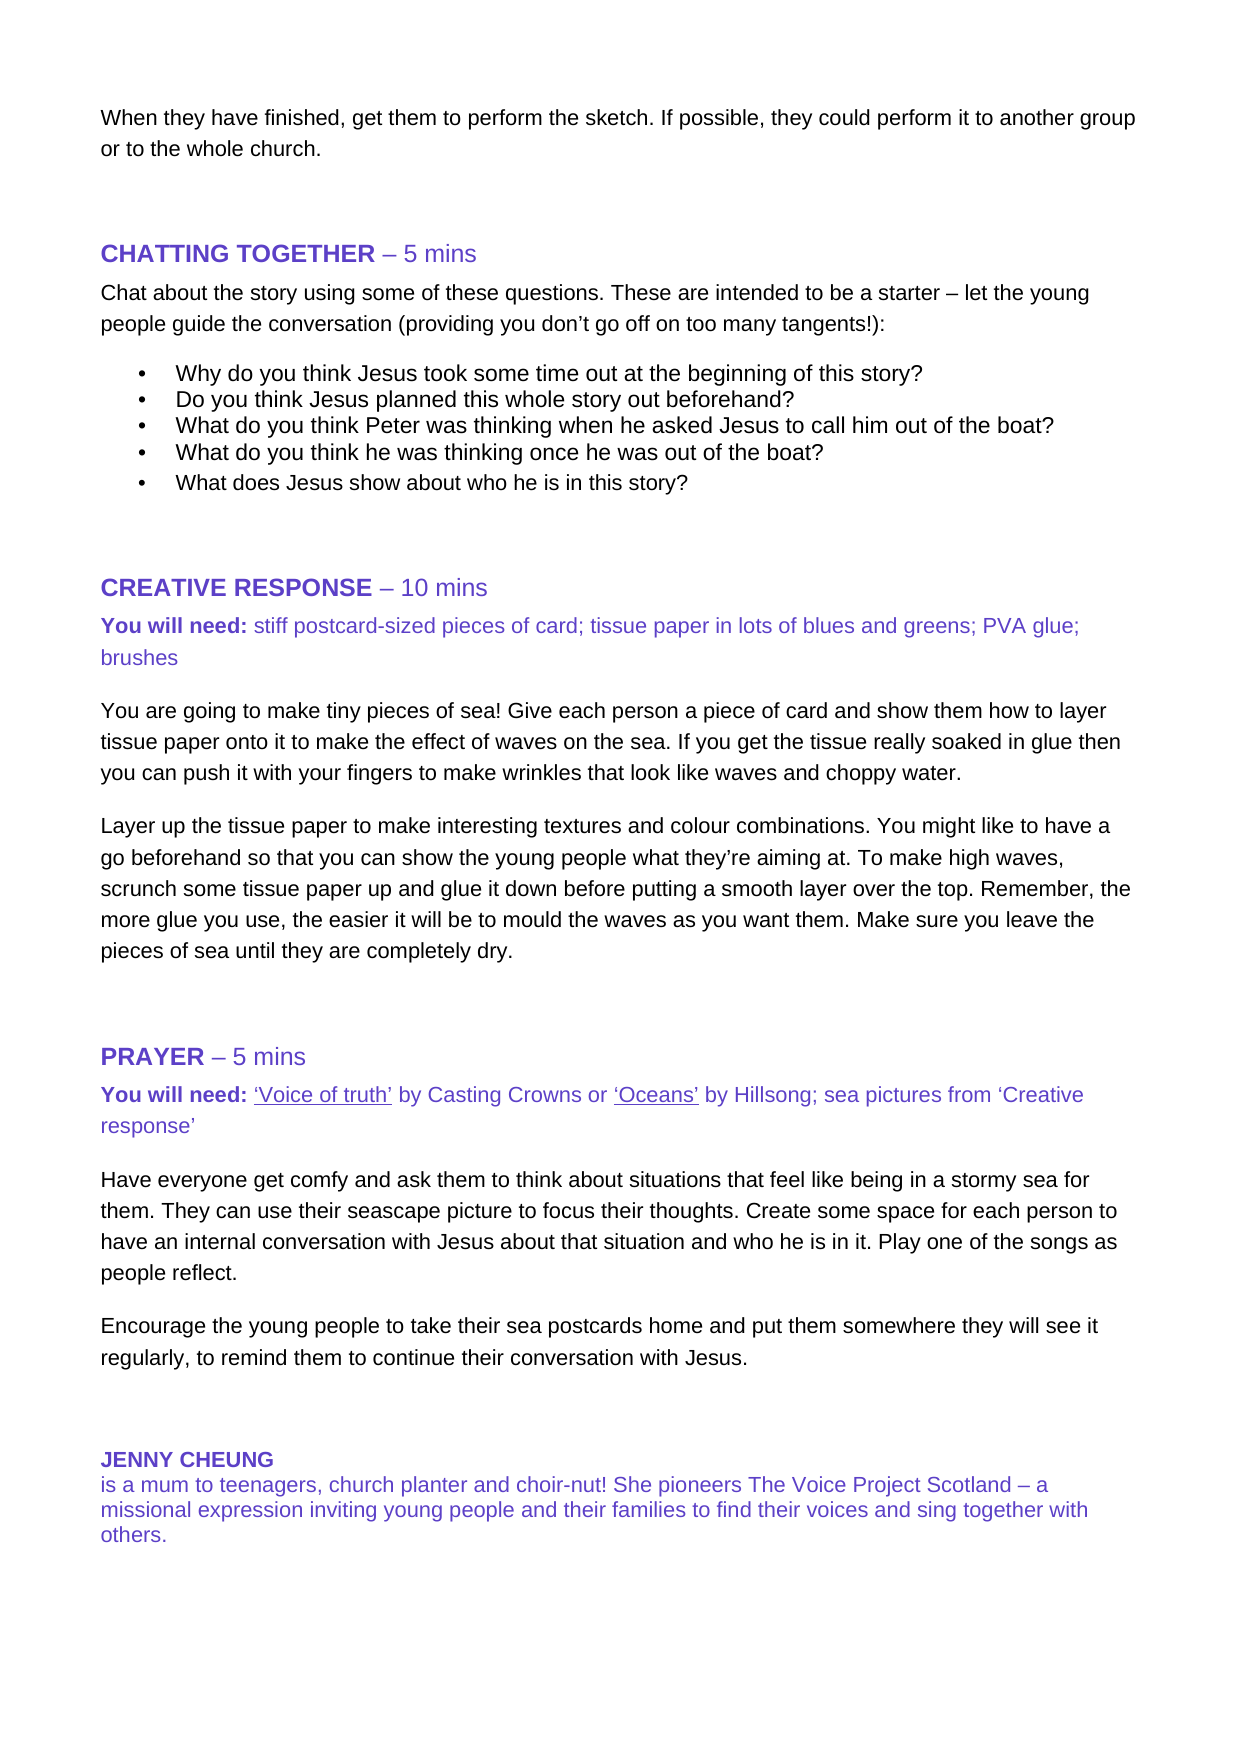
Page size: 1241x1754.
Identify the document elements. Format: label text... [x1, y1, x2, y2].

text Have everyone get comfy and ask them to think about situations that feel like being in a stormy sea for them. They can use their seascape picture to focus their thoughts. Create some space for each person to have an internal conversation with Jesus about that situation and who he is in it. Play one of the songs as people reflect. [100, 1162, 1140, 1287]
subtitle CREATIVE RESPONSE – 10 mins [100, 571, 1140, 603]
text JENNY CHEUNG [100, 1446, 1140, 1472]
list What do you think Peter was thinking when he asked Jesus to call him out of the boat? [138, 412, 1140, 439]
text Encourage the young people to take their sea postcards home and put them somewhere they will see it regularly, to remind them to continue their conversation with Jesus. [100, 1309, 1140, 1371]
text You are going to make tiny pieces of sea! Give each person a piece of card and show them how to layer tissue paper onto it to make the effect of waves on the sea. If you get the tissue really soaked in glue then you can push it with your fingers to make wrinkles that look like waves and choppy water. [100, 693, 1140, 787]
subtitle PRAYER – 5 mins [100, 1040, 1140, 1071]
text Chat about the story using some of these questions. These are intended to be a starter – let the young people guide the conversation (providing you don’t go off on too many tangents!): [100, 275, 1140, 338]
text When they have finished, get them to perform the sketch. If possible, they could perform it to another group or to the whole church. [100, 100, 1140, 163]
subtitle CHATTING TOGETHER – 5 mins [100, 238, 1140, 269]
list What do you think he was thinking once he was out of the boat? [138, 439, 1140, 465]
list What does Jesus show about who he is in this story? [138, 465, 1140, 496]
list Why do you think Jesus took some time out at the beginning of this story? [138, 360, 1140, 386]
text is a mum to teenagers, church planter and choir-nut! She pioneers The Voice Project Scotland – a missional expression inviting young people and their families to find their voices and sing together with others. [100, 1472, 1140, 1547]
text Layer up the tissue paper to make interesting textures and colour combinations. You might like to have a go beforehand so that you can show the young people what they’re aiming at. To make high waves, scrunch some tissue paper up and glue it down before putting a smooth layer over the top. Remember, the more glue you use, the easier it will be to mould the waves as you want them. Make sure you leave the pieces of sea until they are completely dry. [100, 809, 1140, 965]
text You will need: ‘Voice of truth’ by Casting Crowns or ‘Oceans’ by Hillsong; sea pictures from ‘Creative response’ [100, 1078, 1140, 1140]
list Do you think Jesus planned this whole story out beforehand? [138, 386, 1140, 412]
text You will need: stiff postcard-sized pieces of card; tissue paper in lots of blues and greens; PVA glue; brushes [100, 609, 1140, 671]
